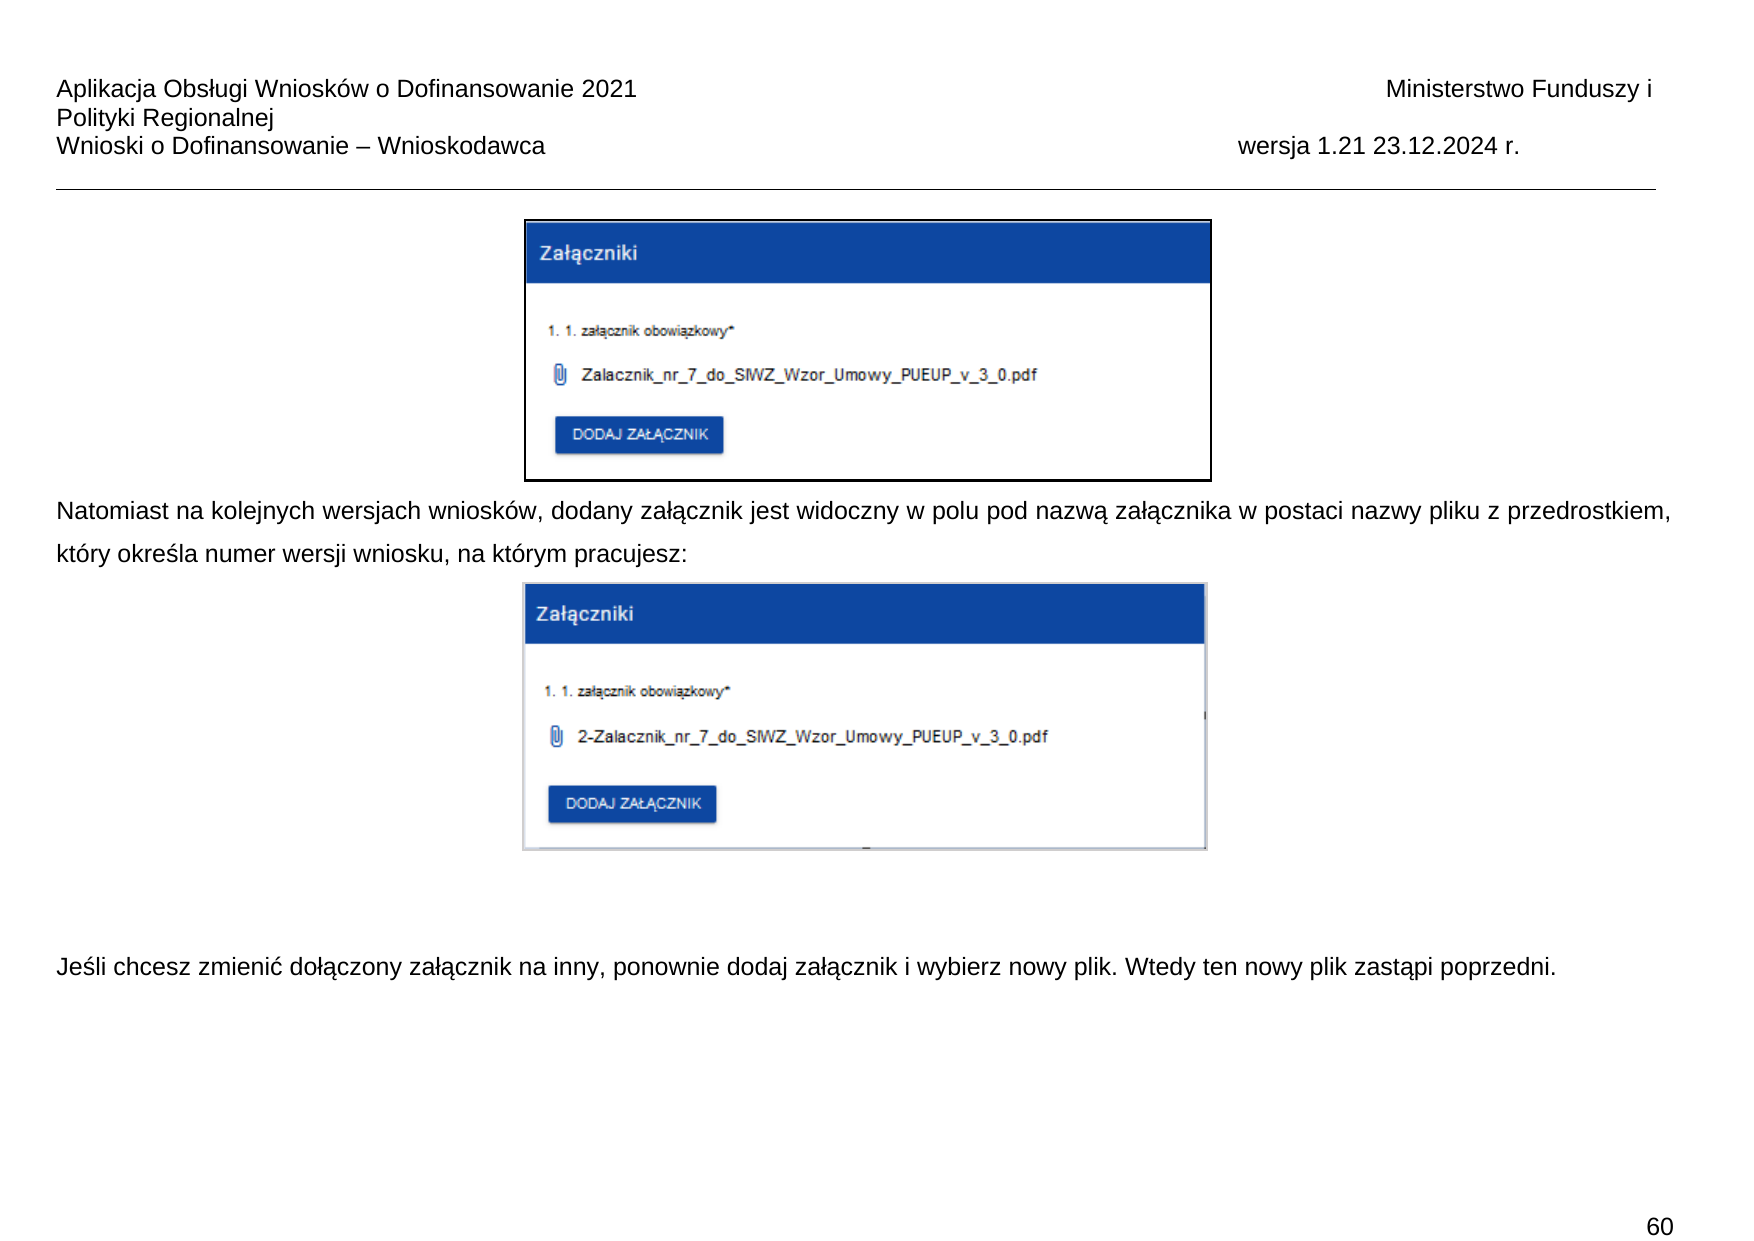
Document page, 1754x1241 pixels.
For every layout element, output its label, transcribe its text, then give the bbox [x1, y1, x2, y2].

picture [524, 584, 1206, 849]
picture [526, 221, 1210, 479]
text Natomiast na kolejnych wersjach wniosków, dodany załącznik jest widoczny w polu pod nazwą załącznika w postaci nazwy pliku z przedrostkiem, który określa numer wersji wniosku, na którym pracujesz: [56, 496, 1674, 568]
text Jeśli chcesz zmienić dołączony załącznik na inny, ponownie dodaj załącznik i wybierz nowy plik. Wtedy ten nowy plik zastąpi poprzedni. [56, 952, 1674, 981]
